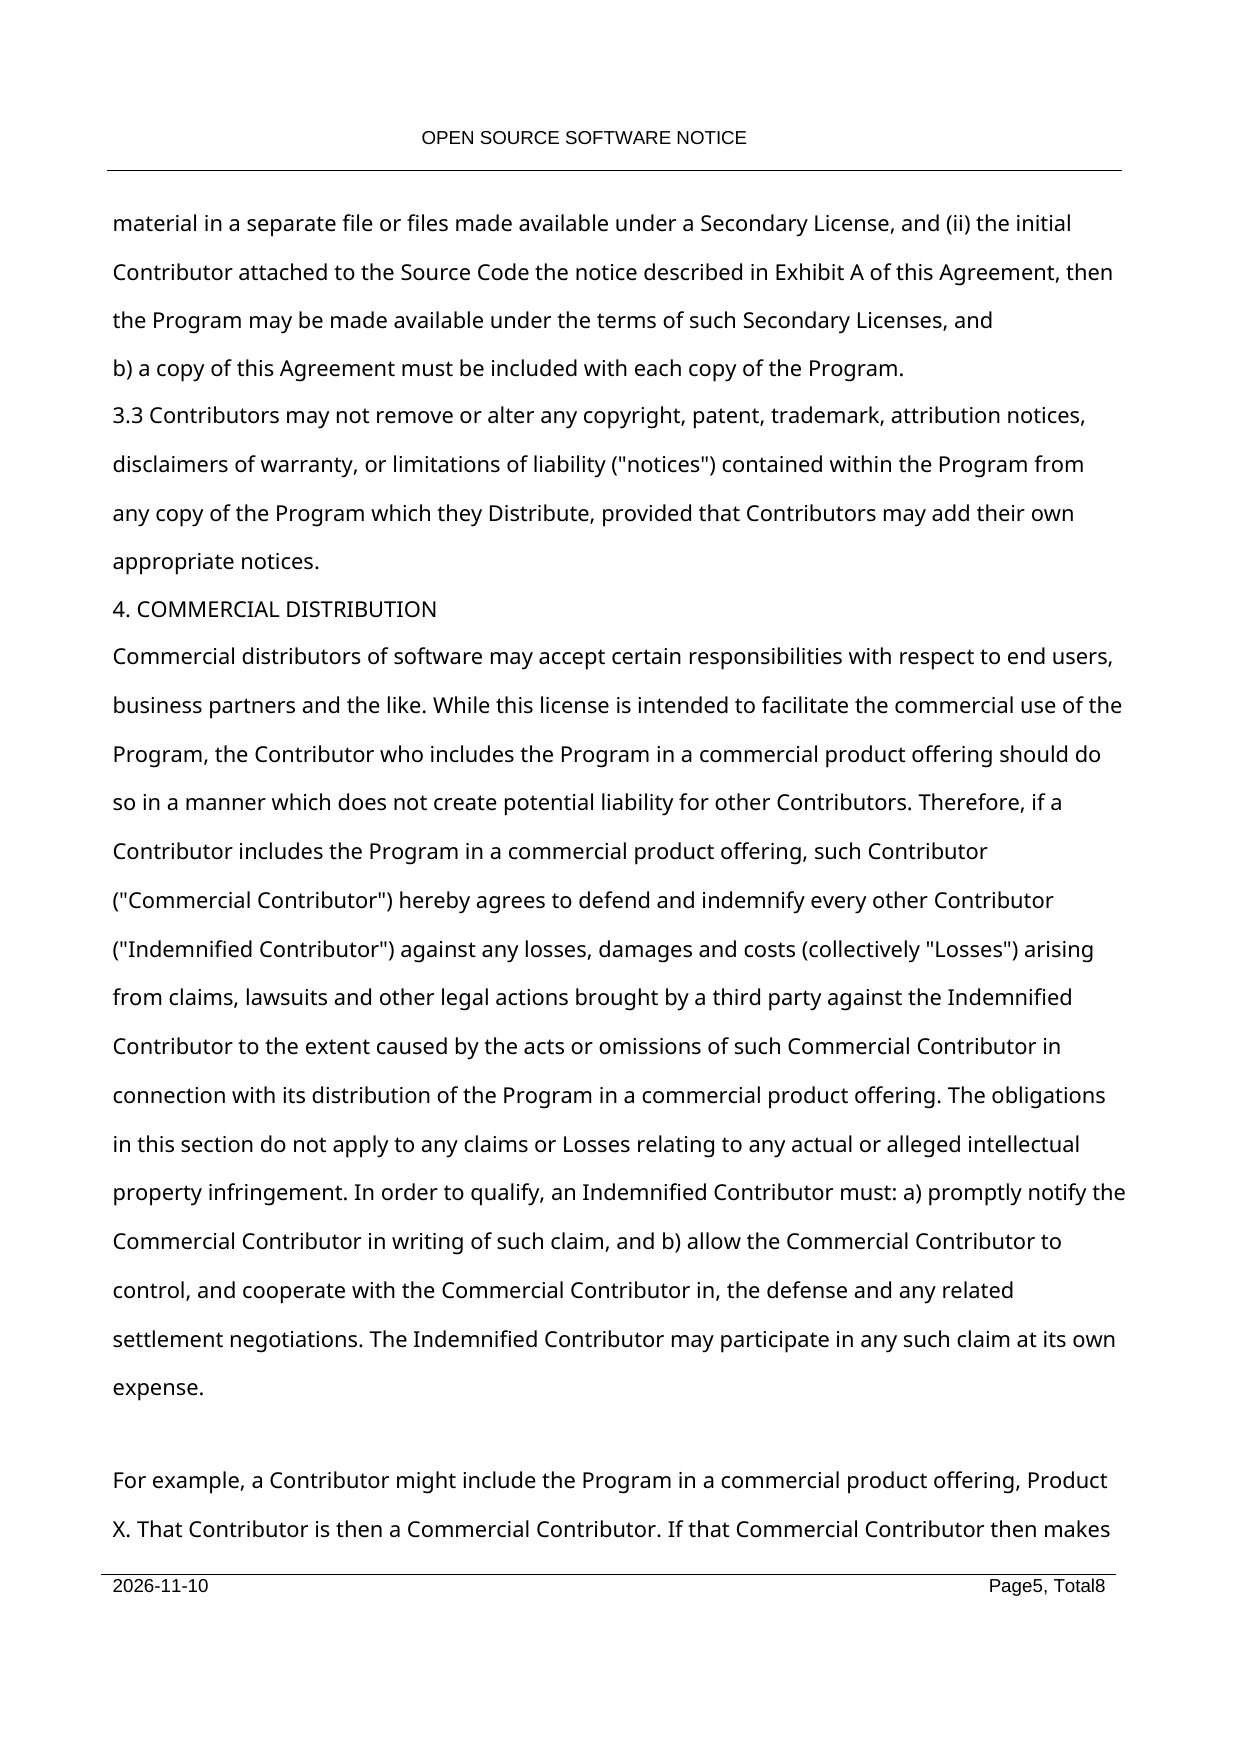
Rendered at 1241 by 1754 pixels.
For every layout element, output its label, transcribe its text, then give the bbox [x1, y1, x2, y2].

text 4. COMMERCIAL DISTRIBUTION [112, 592, 1128, 625]
text Commercial distributors of software may accept certain responsibilities with respect to end users, business partners and the like. While this license is intended to facilitate the commercial use of the Program, the Contributor who includes the Program in a commercial product offering should do so in a manner which does not create potential liability for other Contributors. Therefore, if a Contributor includes the Program in a commercial product offering, such Contributor ("Commercial Contributor") hereby agrees to defend and indemnify every other Contributor ("Indemnified Contributor") against any losses, damages and costs (collectively "Losses") arising from claims, lawsuits and other legal actions brought by a third party against the Indemnified Contributor to the extent caused by the acts or omissions of such Commercial Contributor in connection with its distribution of the Program in a commercial product offering. The obligations in this section do not apply to any claims or Losses relating to any actual or alleged intellectual property infringement. In order to qualify, an Indemnified Contributor must: a) promptly notify the Commercial Contributor in writing of such claim, and b) allow the Commercial Contributor to control, and cooperate with the Commercial Contributor in, the defense and any related settlement negotiations. The Indemnified Contributor may participate in any such claim at its own expense. [112, 640, 1128, 1403]
text 3.3 Contributors may not remove or alter any copyright, patent, trademark, attribution notices, disclaimers of warranty, or limitations of liability ("notices") contained within the Program from any copy of the Program which they Distribute, provided that Contributors may add their own appropriate notices. [112, 399, 1128, 577]
text b) a copy of this Agreement must be included with each copy of the Program. [112, 351, 1128, 384]
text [112, 206, 1128, 336]
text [112, 1463, 1128, 1545]
